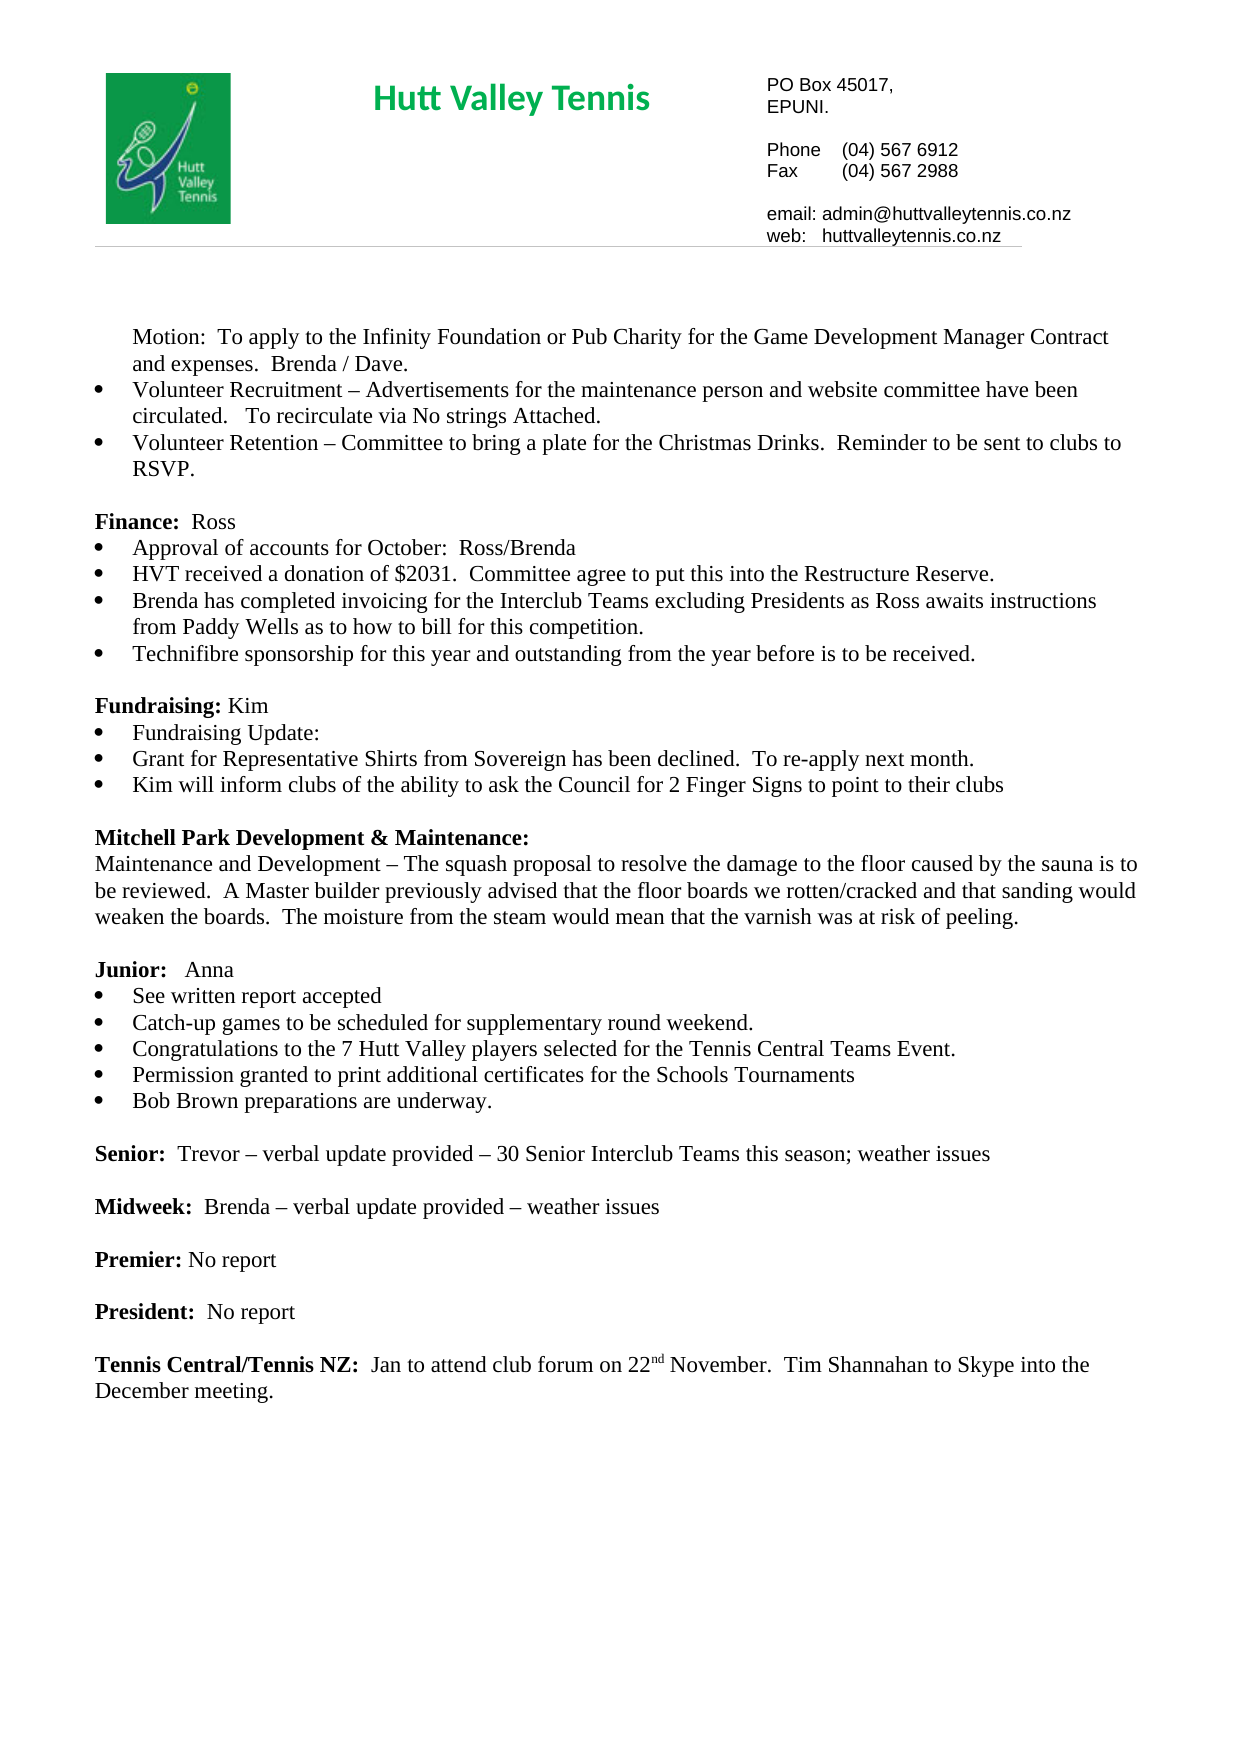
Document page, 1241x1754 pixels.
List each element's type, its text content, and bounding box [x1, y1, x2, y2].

list Congratulations to the 7 Hutt Valley players selected for the Tennis Central Teams Event. [94, 1035, 1146, 1061]
list HVT received a donation of $2031. Committee agree to put this into the Restructure Reserve. [94, 561, 1146, 587]
text Tennis Central/Tennis NZ: Jan to attend club forum on 22nd November. Tim Shannahan to Skype into the December meeting. [94, 1351, 1146, 1404]
list Permission granted to print additional certificates for the Schools Tournaments [94, 1061, 1146, 1088]
picture [105, 73, 231, 224]
list Volunteer Recruitment – Advertisements for the maintenance person and website committee have been circulated. To recirculate via No strings Attached. [94, 376, 1146, 429]
list Technifibre sponsorship for this year and outstanding from the year before is to be received. [94, 639, 1146, 666]
list Bob Brown preparations are underway. [94, 1088, 1146, 1114]
text Midweek: Brenda – verbal update provided – weather issues [94, 1193, 1146, 1219]
list See written report accepted [94, 982, 1146, 1008]
text President: No report [94, 1298, 1146, 1325]
text Senior: Trevor – verbal update provided – 30 Senior Interclub Teams this season; weather issues [94, 1140, 1146, 1167]
list Volunteer Retention – Committee to bring a plate for the Christmas Drinks. Reminder to be sent to clubs to RSVP. [94, 429, 1146, 481]
text Fundraising: Kim [94, 692, 1146, 719]
list Fundraising Update: [94, 719, 1146, 745]
text Premier: No report [94, 1246, 1146, 1272]
list Brenda has completed invoicing for the Interclub Teams excluding Presidents as Ross awaits instructions from Paddy Wells as to how to bill for this competition. [94, 587, 1146, 639]
list Catch-up games to be scheduled for supplementary round weekend. [94, 1008, 1146, 1035]
list Grant for Representative Shirts from Sovereign has been declined. To re-apply next month. [94, 745, 1146, 771]
list Motion: To apply to the Infinity Foundation or Pub Charity for the Game Development Manager Contract and expenses. Brenda / Dave. [132, 323, 1146, 376]
text Finance: Ross [94, 508, 1146, 534]
list Approval of accounts for October: Ross/Brenda [94, 534, 1146, 561]
text Mitchell Park Development & Maintenance: [94, 824, 1146, 850]
text Junior: Anna [94, 956, 1146, 982]
list Kim will inform clubs of the ability to ask the Council for 2 Finger Signs to point to their clubs [94, 771, 1146, 798]
text Maintenance and Development – The squash proposal to resolve the damage to the floor caused by the sauna is to be reviewed. A Master builder previously advised that the floor boards we rotten/cracked and that sanding would weaken the boards. The moisture from the steam would mean that the varnish was at risk of peeling. [94, 850, 1146, 929]
